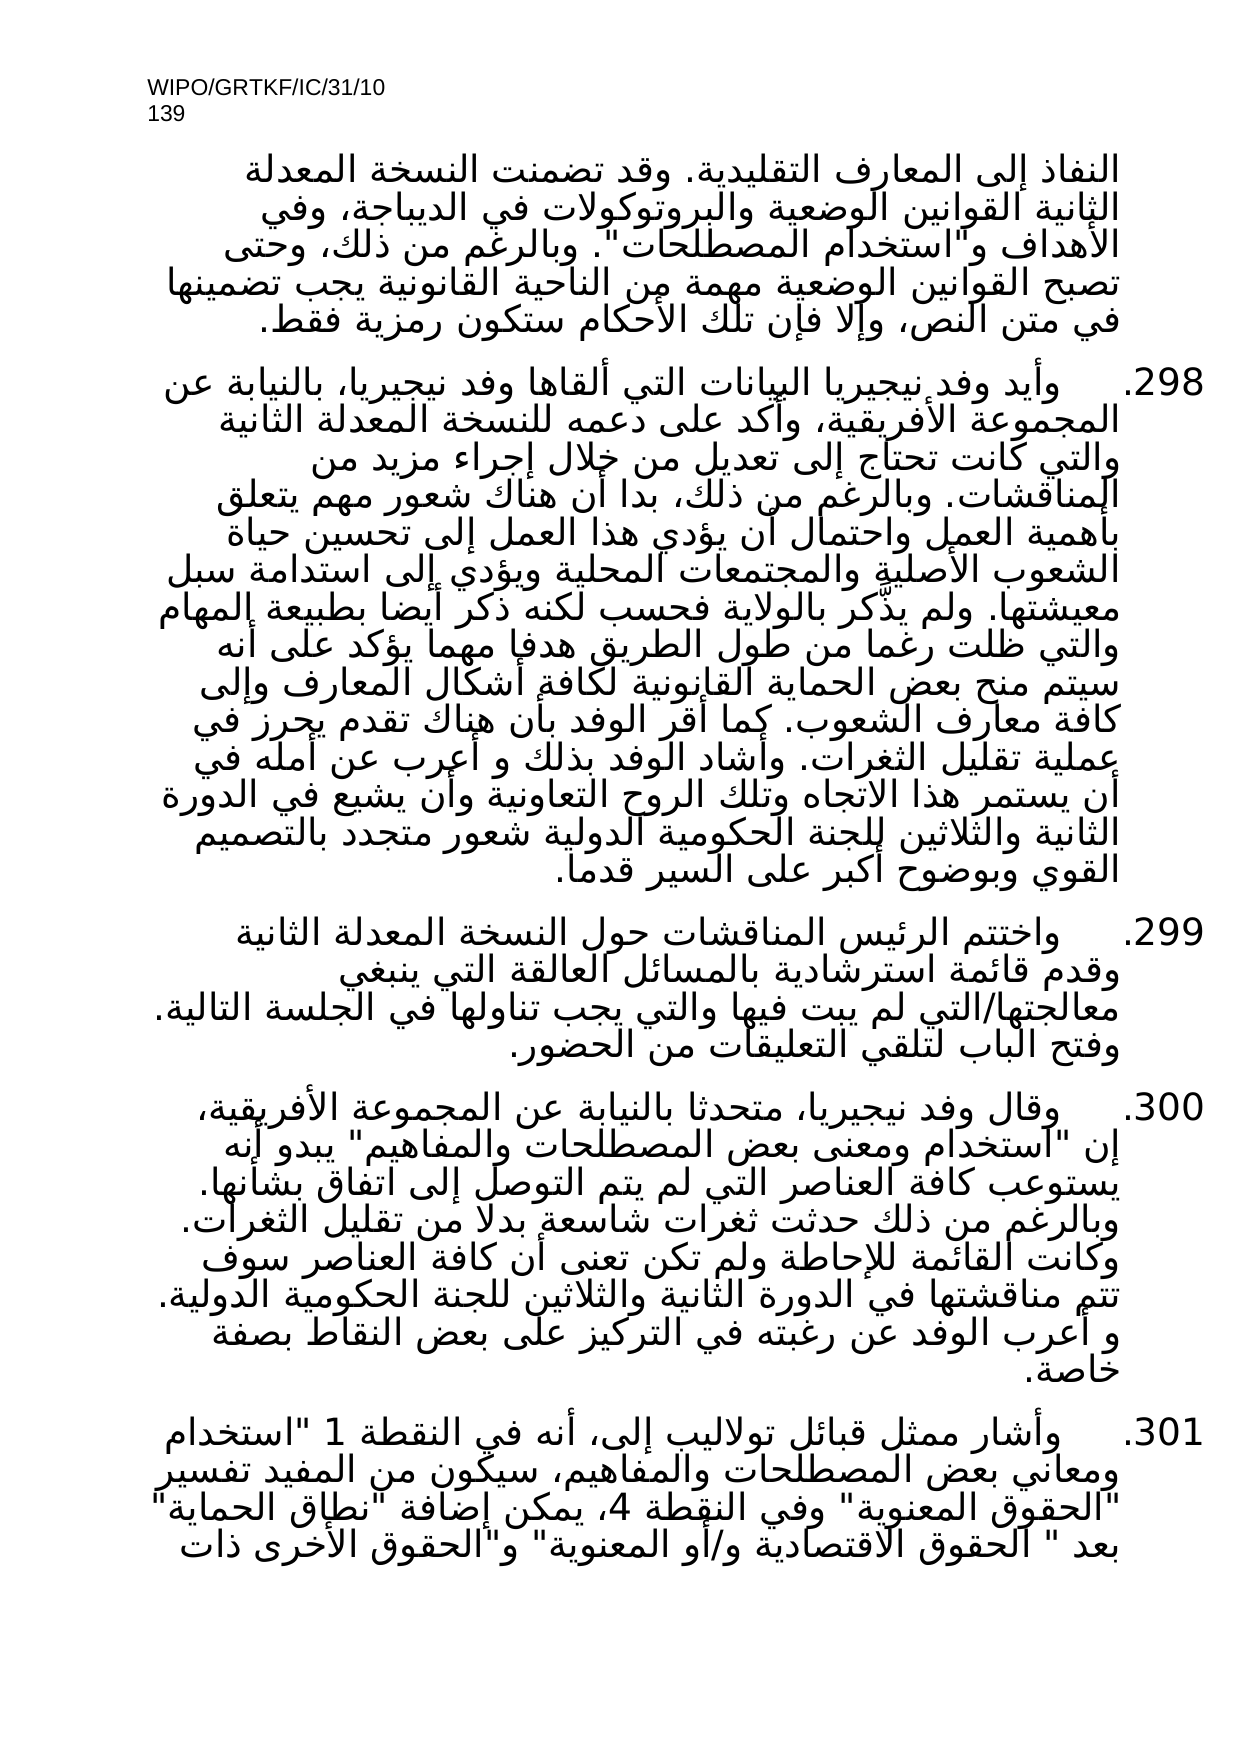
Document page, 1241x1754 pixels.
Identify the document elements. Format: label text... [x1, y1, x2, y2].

text وأيد وفد نيجيريا البيانات التي ألقاها وفد نيجيريا، بالنيابة عن المجموعة الأفريقية، وأكد على دعمه للنسخة المعدلة الثانية والتي كانت تحتاج إلى تعديل من خلال إجراء مزيد من المناقشات. وبالرغم من ذلك، بدا أن هناك شعور مهم يتعلق بأهمية العمل واحتمال أن يؤدي هذا العمل إلى تحسين حياة الشعوب الأصلية والمجتمعات المحلية ويؤدي إلى استدامة سبل معيشتها. ولم يذَّكر بالولاية فحسب لكنه ذكر أيضا بطبيعة المهام والتي ظلت رغما من طول الطريق هدفا مهما يؤكد على أنه سيتم منح بعض الحماية القانونية لكافة أشكال المعارف وإلى كافة معارف الشعوب. كما أقر الوفد بأن هناك تقدم يحرز في عملية تقليل الثغرات. وأشاد الوفد بذلك و أعرب عن أمله في أن يستمر هذا الاتجاه وتلك الروح التعاونية وأن يشيع في الدورة الثانية والثلاثين للجنة الحكومية الدولية شعور متجدد بالتصميم القوي وبوضوح أكبر على السير قدما. [147, 365, 1122, 890]
text وقال وفد نيجيريا، متحدثا بالنيابة عن المجموعة الأفريقية، إن "استخدام ومعنى بعض المصطلحات والمفاهيم" يبدو أنه يستوعب كافة العناصر التي لم يتم التوصل إلى اتفاق بشأنها. وبالرغم من ذلك حدثت ثغرات شاسعة بدلا من تقليل الثغرات. وكانت القائمة للإحاطة ولم تكن تعنى أن كافة العناصر سوف تتم مناقشتها في الدورة الثانية والثلاثين للجنة الحكومية الدولية. و أعرب الوفد عن رغبته في التركيز على بعض النقاط بصفة خاصة. [147, 1090, 1122, 1390]
text واختتم الرئيس المناقشات حول النسخة المعدلة الثانية وقدم قائمة استرشادية بالمسائل العالقة التي ينبغي معالجتها/التي لم يبت فيها والتي يجب تناولها في الجلسة التالية. وفتح الباب لتلقي التعليقات من الحضور. [147, 915, 1122, 1065]
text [147, 153, 1122, 340]
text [147, 1415, 1122, 1565]
